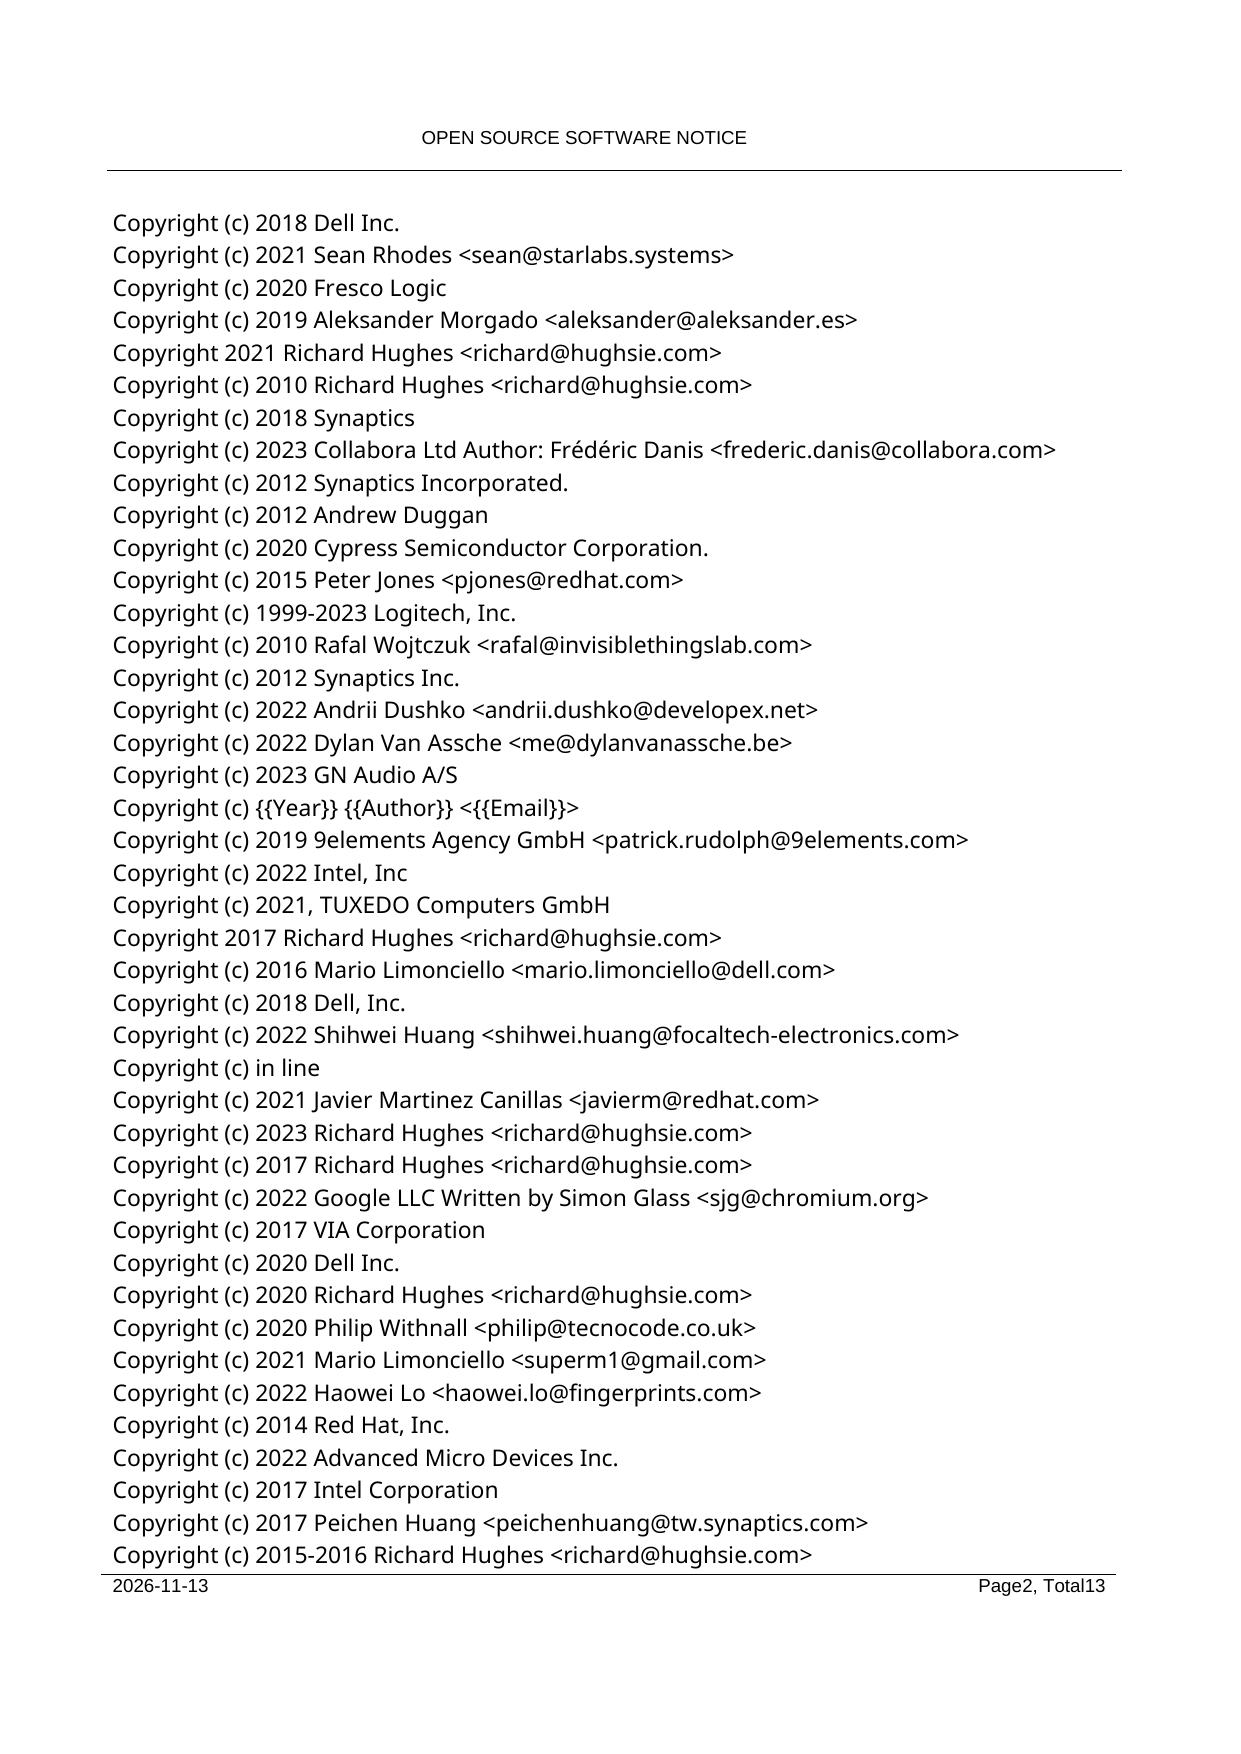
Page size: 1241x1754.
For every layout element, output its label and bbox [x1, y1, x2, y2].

text [112, 206, 1128, 1571]
